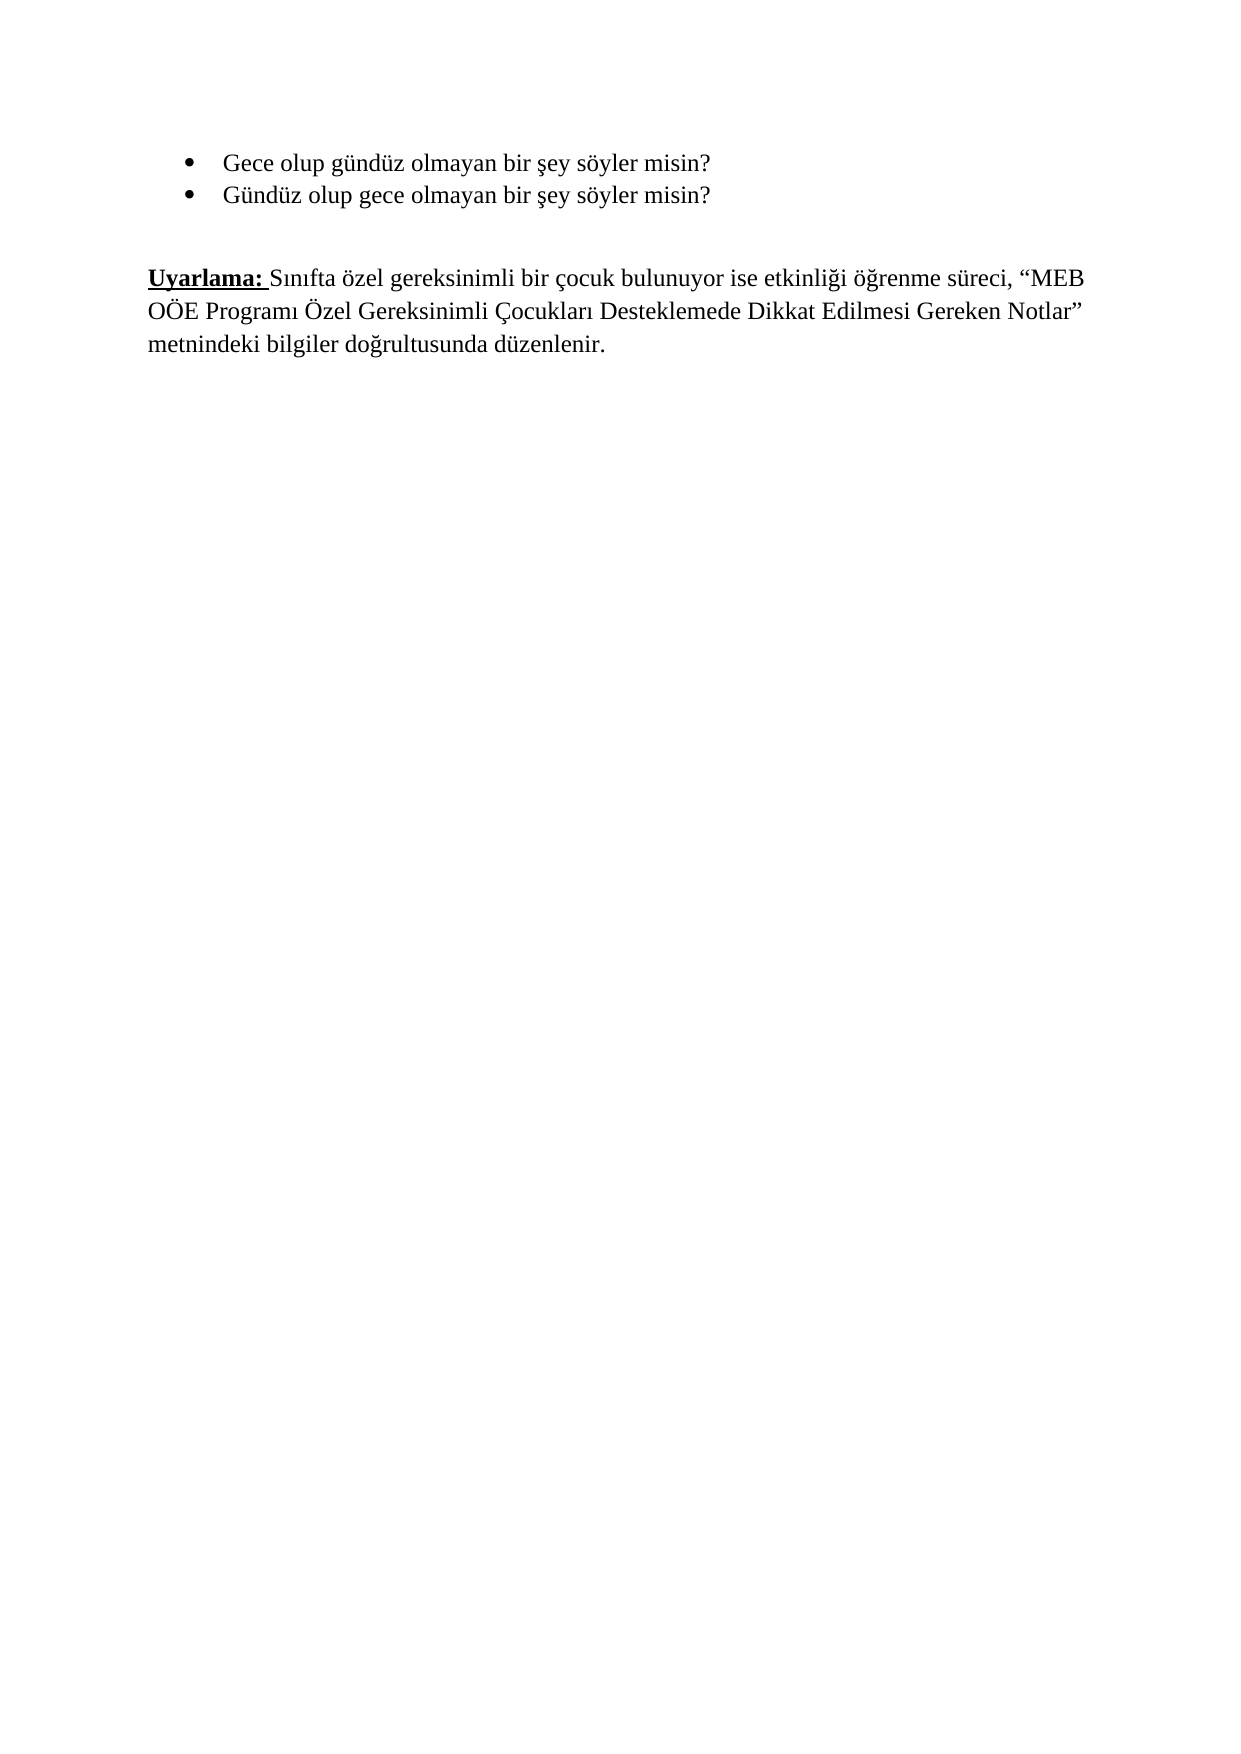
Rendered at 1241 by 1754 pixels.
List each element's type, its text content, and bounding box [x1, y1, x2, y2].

list Gece olup gündüz olmayan bir şey söyler misin? [185, 148, 1093, 176]
text Uyarlama: Sınıfta özel gereksinimli bir çocuk bulunuyor ise etkinliği öğrenme süreci, “MEB OÖE Programı Özel Gereksinimli Çocukları Desteklemede Dikkat Edilmesi Gereken Notlar” metnindeki bilgiler doğrultusunda düzenlenir. [148, 263, 1093, 358]
list Gündüz olup gece olmayan bir şey söyler misin? [185, 181, 1093, 209]
